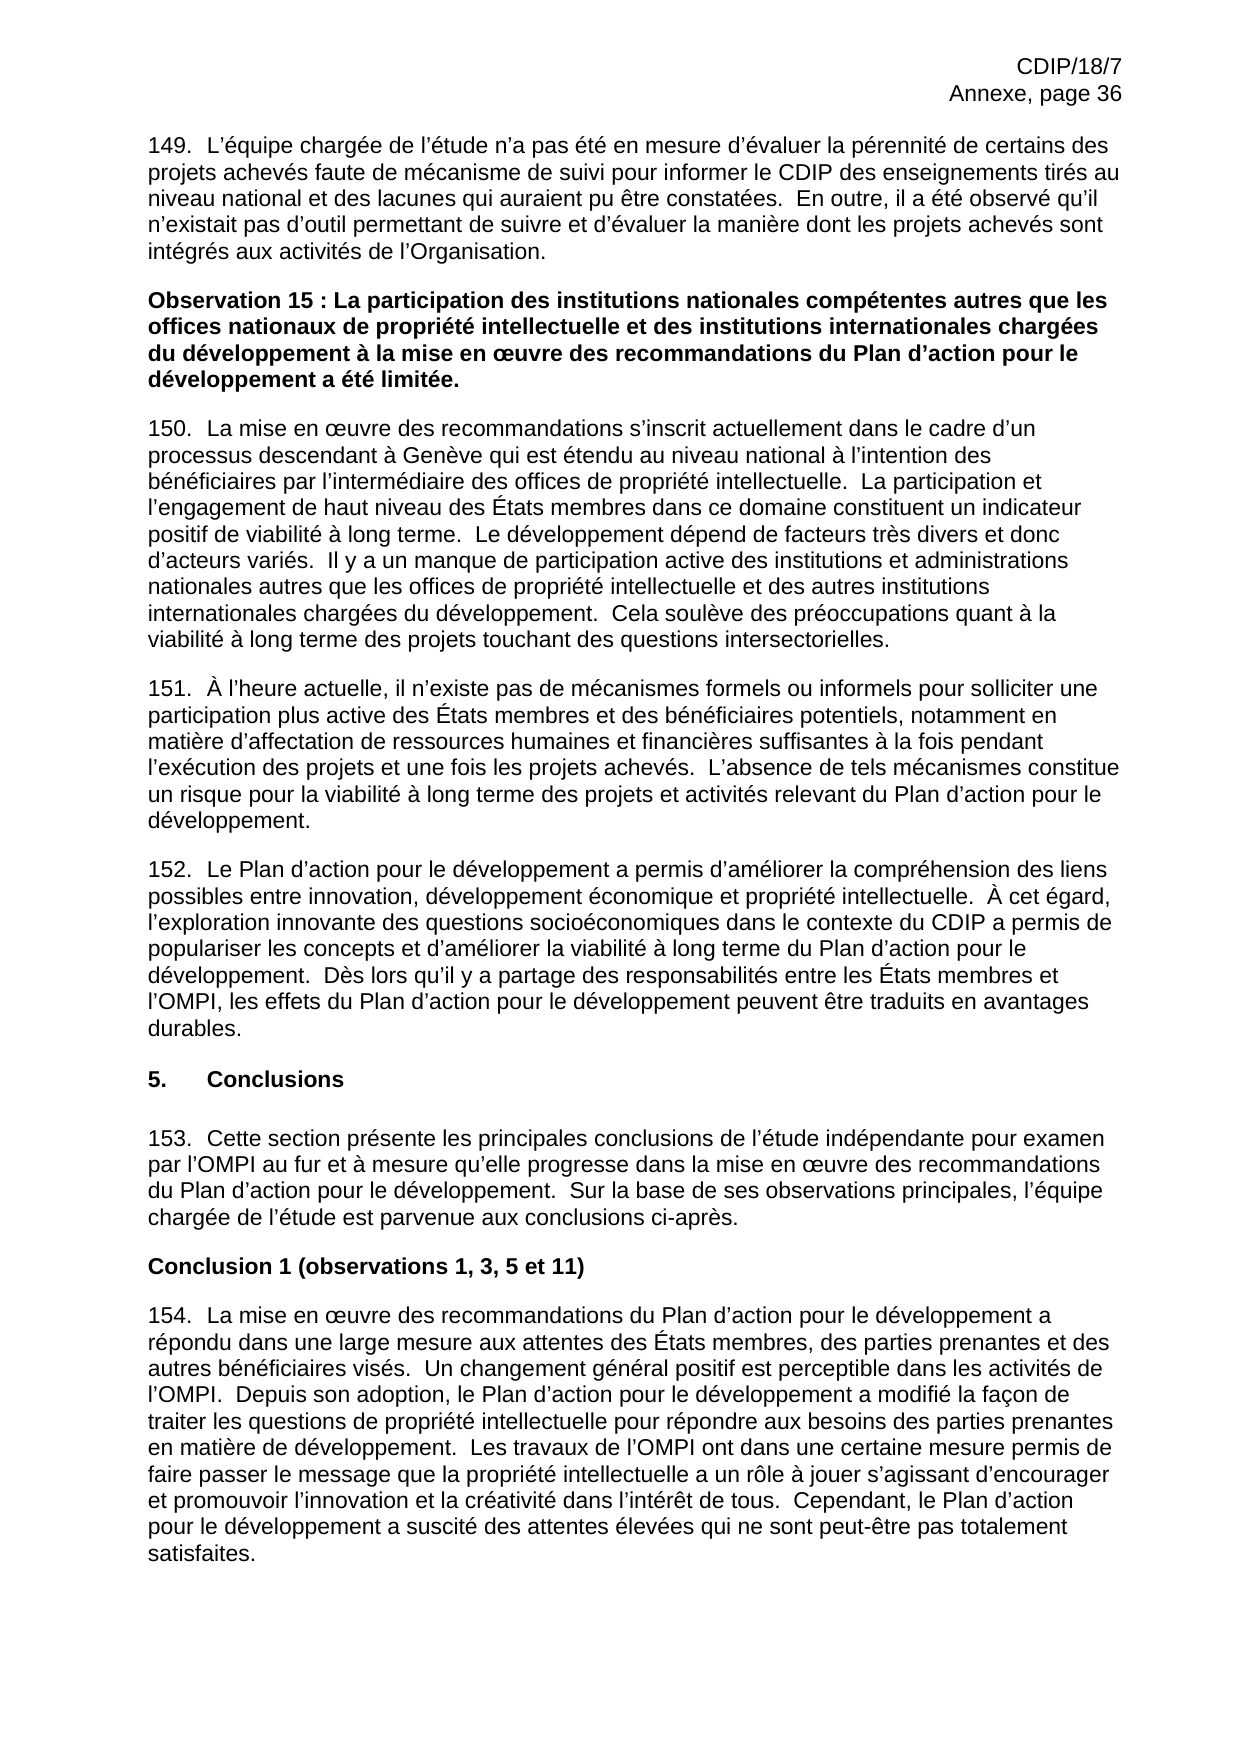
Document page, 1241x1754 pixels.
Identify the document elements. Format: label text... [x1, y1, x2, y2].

list Observation 15 : La participation des institutions nationales compétentes autres que les offices nationaux de propriété intellectuelle et des institutions internationales chargées du développement à la mise en œuvre des recommandations du Plan d’action pour le développement a été limitée. [148, 287, 1122, 392]
text La mise en œuvre des recommandations s’inscrit actuellement dans le cadre d’un processus descendant à Genève qui est étendu au niveau national à l’intention des bénéficiaires par l’intermédiaire des offices de propriété intellectuelle. La participation et l’engagement de haut niveau des États membres dans ce domaine constituent un indicateur positif de viabilité à long terme. Le développement dépend de facteurs très divers et donc d’acteurs variés. Il y a un manque de participation active des institutions et administrations nationales autres que les offices de propriété intellectuelle et des autres institutions internationales chargées du développement. Cela soulève des préoccupations quant à la viabilité à long terme des projets touchant des questions intersectorielles. [148, 415, 1122, 652]
subtitle 5. Conclusions [148, 1066, 1122, 1092]
text L’équipe chargée de l’étude n’a pas été en mesure d’évaluer la pérennité de certains des projets achevés faute de mécanisme de suivi pour informer le CDIP des enseignements tirés au niveau national et des lacunes qui auraient pu être constatées. En outre, il a été observé qu’il n’existait pas d’outil permettant de suivre et d’évaluer la manière dont les projets achevés sont intégrés aux activités de l’Organisation. [148, 132, 1122, 264]
text Le Plan d’action pour le développement a permis d’améliorer la compréhension des liens possibles entre innovation, développement économique et propriété intellectuelle. À cet égard, l’exploration innovante des questions socioéconomiques dans le contexte du CDIP a permis de populariser les concepts et d’améliorer la viabilité à long terme du Plan d’action pour le développement. Dès lors qu’il y a partage des responsabilités entre les États membres et l’OMPI, les effets du Plan d’action pour le développement peuvent être traduits en avantages durables. [148, 856, 1122, 1041]
text À l’heure actuelle, il n’existe pas de mécanismes formels ou informels pour solliciter une participation plus active des États membres et des bénéficiaires potentiels, notamment en matière d’affectation de ressources humaines et financières suffisantes à la fois pendant l’exécution des projets et une fois les projets achevés. L’absence de tels mécanismes constitue un risque pour la viabilité à long terme des projets et activités relevant du Plan d’action pour le développement. [148, 675, 1122, 833]
text Cette section présente les principales conclusions de l’étude indépendante pour examen par l’OMPI au fur et à mesure qu’elle progresse dans la mise en œuvre des recommandations du Plan d’action pour le développement. Sur la base de ses observations principales, l’équipe chargée de l’étude est parvenue aux conclusions ci-après. [148, 1125, 1122, 1230]
list Conclusion 1 (observations 1, 3, 5 et 11) [148, 1253, 1122, 1279]
text La mise en œuvre des recommandations du Plan d’action pour le développement a répondu dans une large mesure aux attentes des États membres, des parties prenantes et des autres bénéficiaires visés. Un changement général positif est perceptible dans les activités de l’OMPI. Depuis son adoption, le Plan d’action pour le développement a modifié la façon de traiter les questions de propriété intellectuelle pour répondre aux besoins des parties prenantes en matière de développement. Les travaux de l’OMPI ont dans une certaine mesure permis de faire passer le message que la propriété intellectuelle a un rôle à jouer s’agissant d’encourager et promouvoir l’innovation et la créativité dans l’intérêt de tous. Cependant, le Plan d’action pour le développement a suscité des attentes élevées qui ne sont peut-être pas totalement satisfaites. [148, 1302, 1122, 1566]
